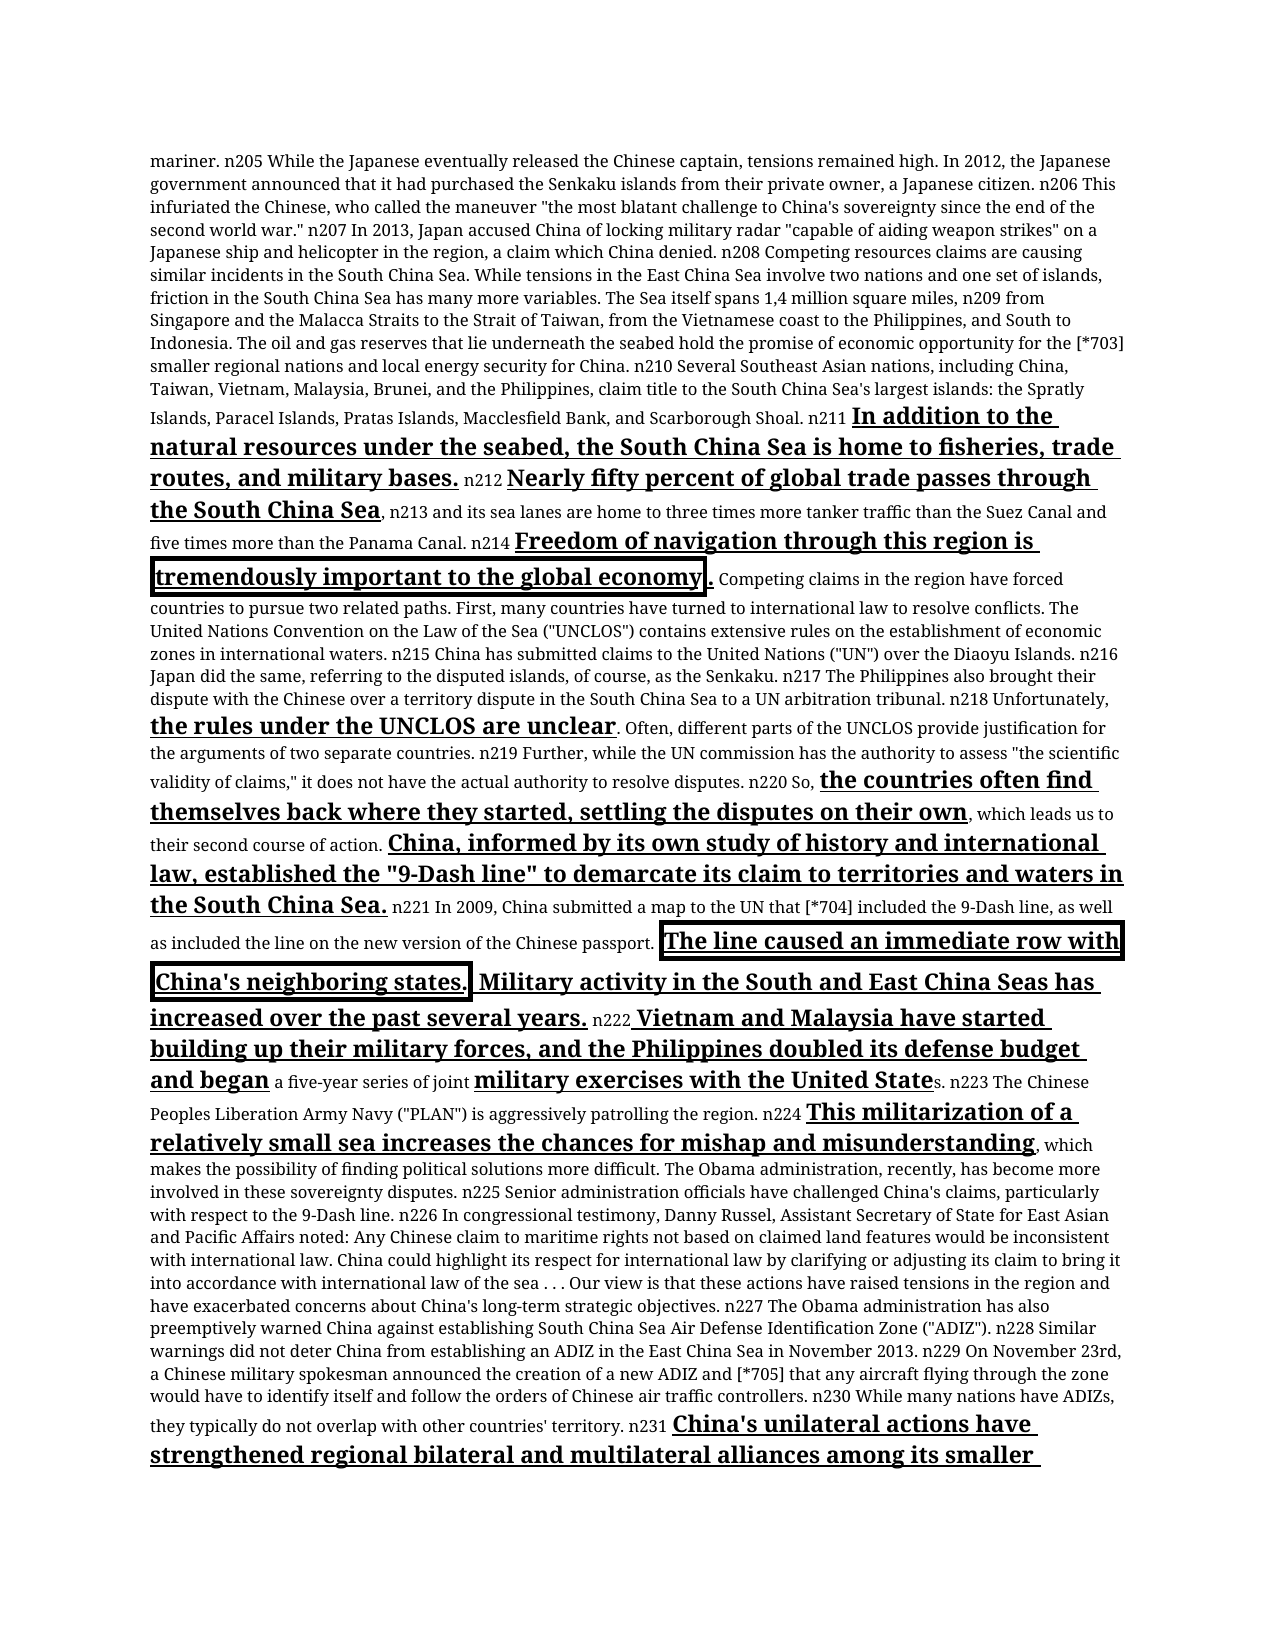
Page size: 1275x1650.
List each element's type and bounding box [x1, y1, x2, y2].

text [150, 150, 1125, 1470]
